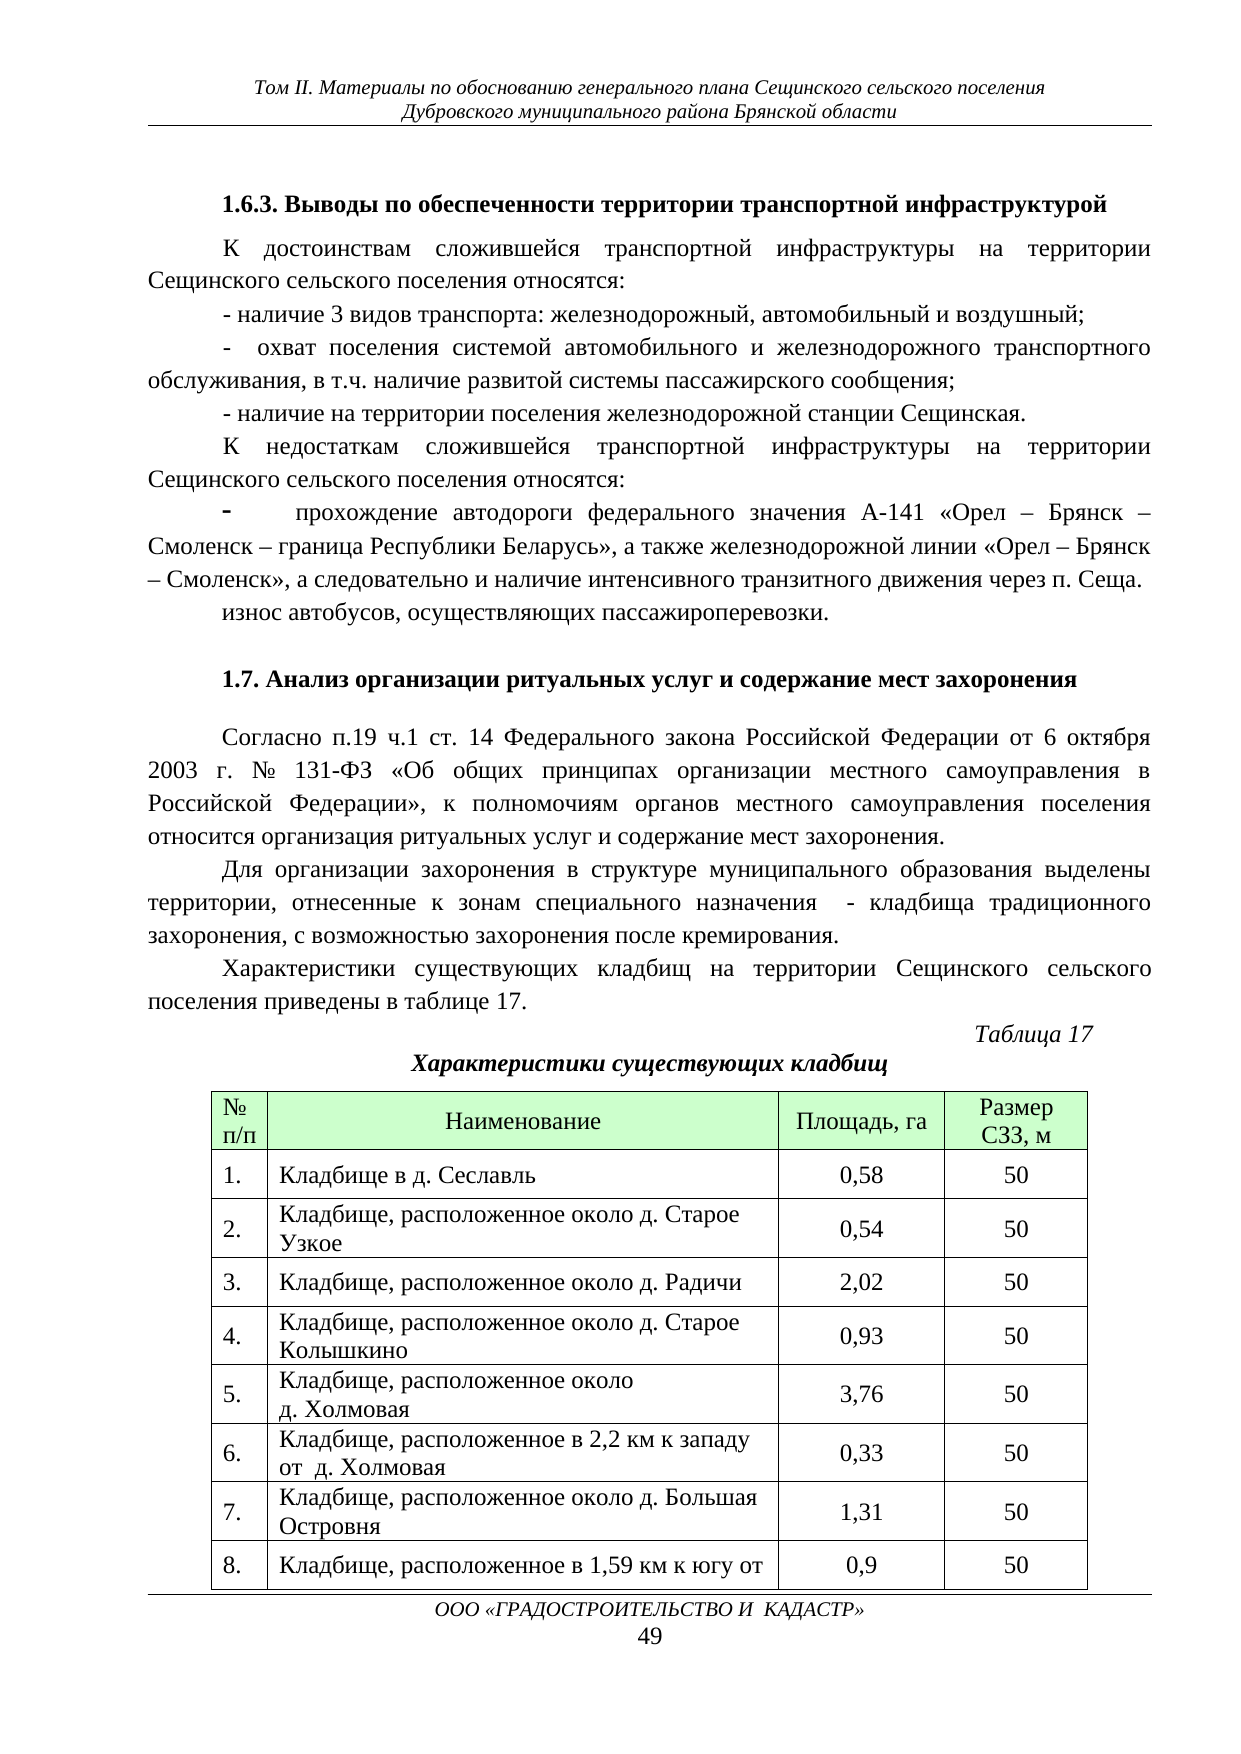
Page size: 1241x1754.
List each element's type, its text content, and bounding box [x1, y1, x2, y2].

table_cell 50 [945, 1258, 1087, 1306]
text К достоинствам сложившейся транспортной инфраструктуры на территории Сещинского сельского поселения относятся: [148, 233, 1152, 294]
table_cell 0,58 [779, 1150, 944, 1198]
table_cell 0,33 [779, 1424, 944, 1481]
table_cell 1,31 [779, 1482, 944, 1540]
table_cell Кладбище, расположенное около д. Старое Колышкино [268, 1307, 778, 1364]
table_cell 50 [945, 1307, 1087, 1364]
text Характеристики существующих кладбищ на территории Сещинского сельского поселения приведены в таблице 17. [148, 953, 1152, 1015]
table_cell 8. [212, 1541, 267, 1589]
table_cell 3. [212, 1258, 267, 1306]
table_cell 50 [945, 1541, 1087, 1589]
text К недостаткам сложившейся транспортной инфраструктуры на территории Сещинского сельского поселения относятся: [148, 431, 1152, 492]
table_cell 0,54 [779, 1199, 944, 1257]
table_header Наименование [268, 1092, 778, 1149]
table_cell Кладбище, расположенное около д. Холмовая [268, 1365, 778, 1423]
table_cell 7. [212, 1482, 267, 1540]
table_cell 50 [945, 1150, 1087, 1198]
table_cell 0,93 [779, 1307, 944, 1364]
table_cell 1. [212, 1150, 267, 1198]
text Согласно п.19 ч.1 ст. 14 Федерального закона Российской Федерации от 6 октября . № 131-ФЗ «Об общих принципах организации местного самоуправления в Российской Федерации», к полномочиям органов местного самоуправления поселения относится организация ритуальных услуг и содержание мест захоронения. [148, 722, 1152, 849]
text Таблица 17 [148, 1019, 1093, 1048]
text - наличие 3 видов транспорта: железнодорожный, автомобильный и воздушный; [148, 299, 1152, 327]
table_header Размер СЗЗ, м [945, 1092, 1087, 1149]
list прохождение автодороги федерального значения А-141 «Орел – Брянск – Смоленск – граница Республики Беларусь», а также железнодорожной линии «Орел – Брянск – Смоленск», а следовательно и наличие интенсивного транзитного движения через п. Сеща. [148, 497, 1152, 592]
table_cell 2. [212, 1199, 267, 1257]
text 1.6.3. Выводы по обеспеченности территории транспортной инфраструктурой [148, 189, 1152, 218]
table_header Площадь, га [779, 1092, 944, 1149]
table_cell 6. [212, 1424, 267, 1481]
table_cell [268, 1541, 778, 1589]
table_cell Кладбище, расположенное в к западу от д. Холмовая [268, 1424, 778, 1481]
table_cell Кладбище, расположенное около д. Большая Островня [268, 1482, 778, 1540]
table_cell Кладбище, расположенное около д. Старое Узкое [268, 1199, 778, 1257]
table_cell 5. [212, 1365, 267, 1423]
table_cell 50 [945, 1199, 1087, 1257]
text Характеристики существующих кладбищ [148, 1048, 1152, 1076]
table_cell 2,02 [779, 1258, 944, 1306]
text износ автобусов, осуществляющих пассажироперевозки. [148, 597, 1152, 626]
text - наличие на территории поселения железнодорожной станции Сещинская. [148, 398, 1152, 426]
table_cell 0,9 [779, 1541, 944, 1589]
table_cell 3,76 [779, 1365, 944, 1423]
table_cell 50 [945, 1424, 1087, 1481]
table_cell 4. [212, 1307, 267, 1364]
text Для организации захоронения в структуре муниципального образования выделены территории, отнесенные к зонам специального назначения - кладбища традиционного захоронения, с возможностью захоронения после кремирования. [148, 854, 1152, 949]
text - охват поселения системой автомобильного и железнодорожного транспортного обслуживания, в т.ч. наличие развитой системы пассажирского сообщения; [148, 332, 1152, 393]
table_cell Кладбище в д. Сеславль [268, 1150, 778, 1198]
table_cell 50 [945, 1482, 1087, 1540]
table_header № п/п [212, 1092, 267, 1149]
table_cell 50 [945, 1365, 1087, 1423]
text 1.7. Анализ организации ритуальных услуг и содержание мест захоронения [148, 664, 1152, 693]
table_cell Кладбище, расположенное около д. Радичи [268, 1258, 778, 1306]
